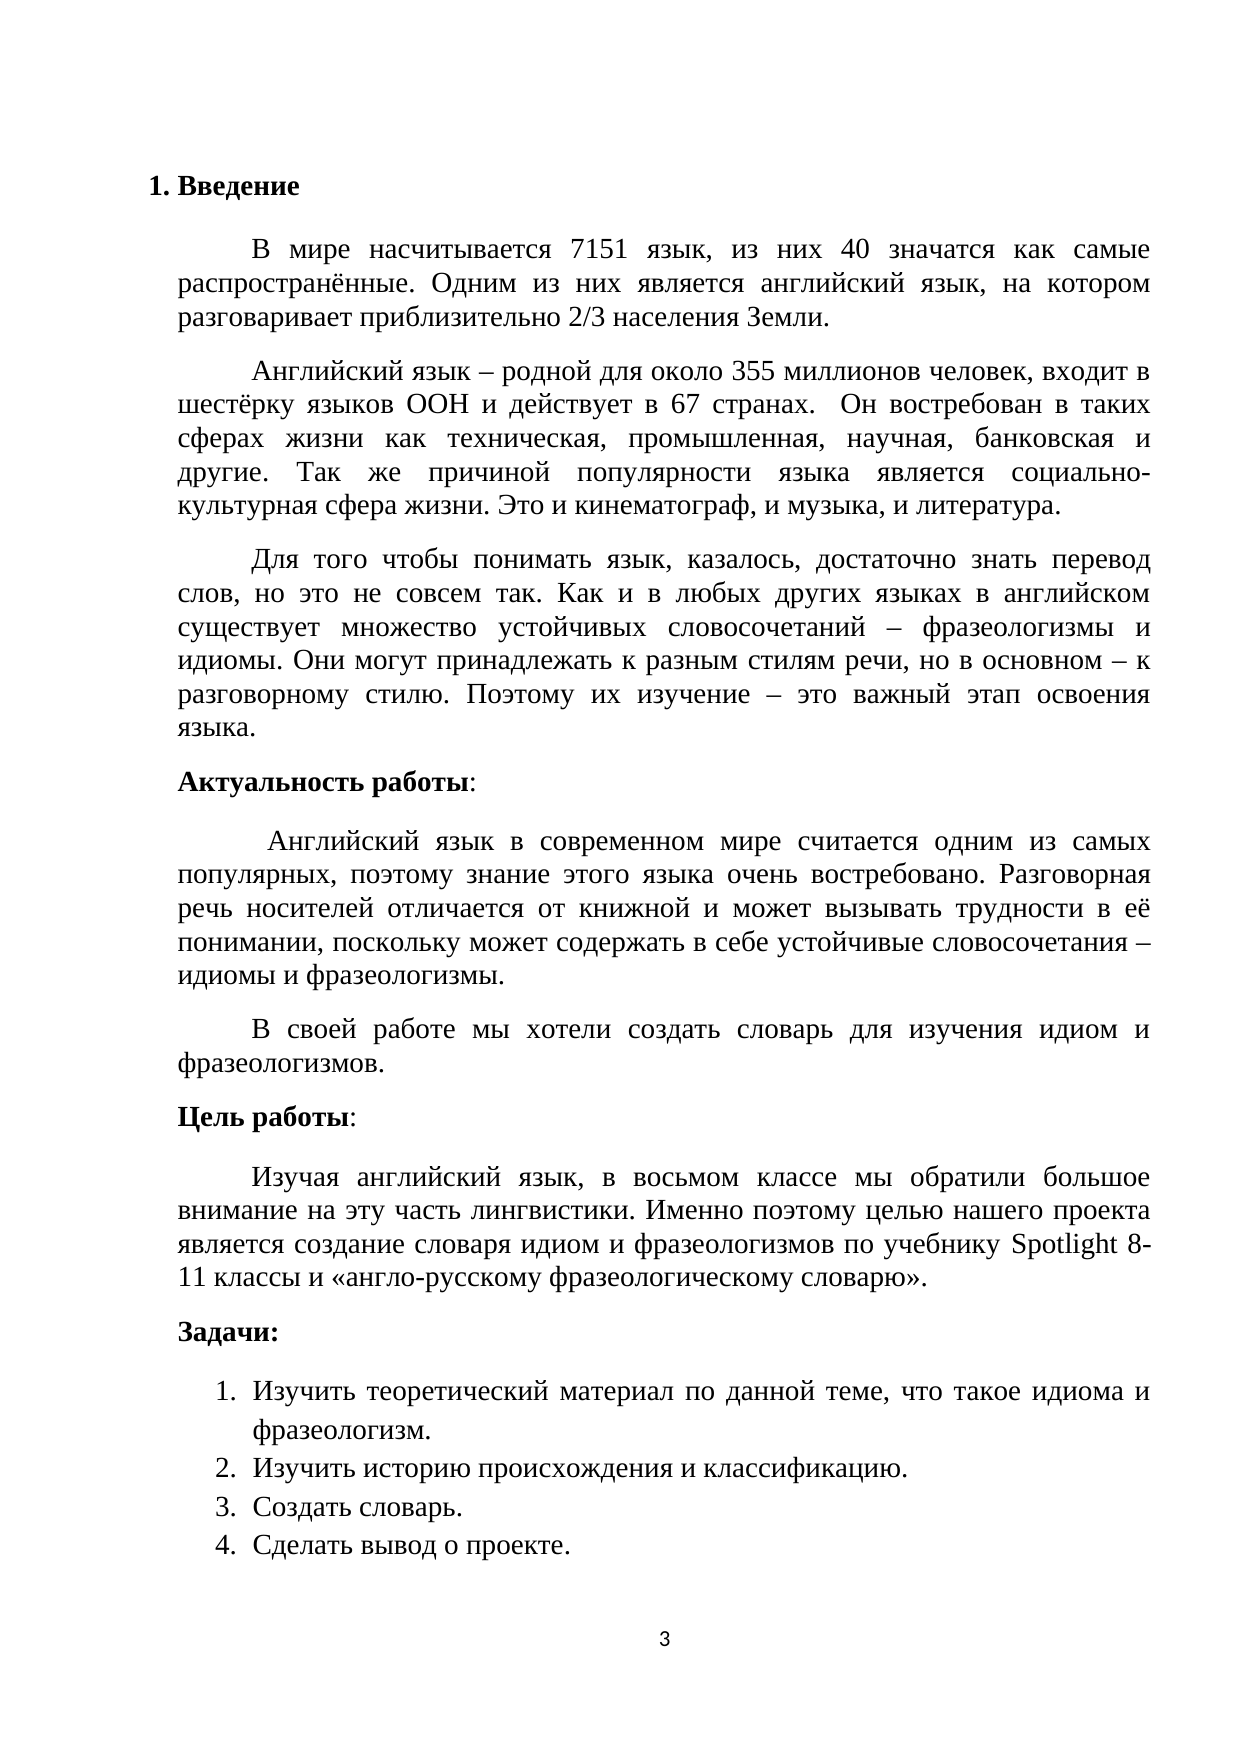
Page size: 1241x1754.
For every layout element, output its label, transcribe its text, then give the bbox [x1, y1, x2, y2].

text Для того чтобы понимать язык, казалось, достаточно знать перевод слов, но это не совсем так. Как и в любых других языках в английском существует множество устойчивых словосочетаний – фразеологизмы и идиомы. Они могут принадлежать к разным стилям речи, но в основном – к разговорному стилю. Поэтому их изучение – это важный этап освоения языка. [177, 542, 1152, 743]
text Английский язык – родной для около 355 миллионов человек, входит в шестёрку языков ООН и действует в 67 странах. Он востребован в таких сферах жизни как техническая, промышленная, научная, банковская и другие. Так же причиной популярности языка является социально-культурная сфера жизни. Это и кинематограф, и музыка, и литература. [177, 353, 1152, 521]
text Задачи: [177, 1314, 1152, 1347]
text Цель работы: [177, 1099, 1152, 1133]
list Изучить историю происхождения и классификацию. [215, 1450, 1152, 1484]
text Актуальность работы: [177, 764, 1152, 797]
list Сделать вывод о проекте. [215, 1527, 1152, 1561]
list Создать словарь. [215, 1489, 1152, 1522]
text В мире насчитывается 7151 язык, из них 40 значатся как самые распространённые. Одним из них является английский язык, на котором разговаривает приблизительно 2/3 населения Земли. [177, 232, 1152, 332]
subtitle Введение [177, 168, 1152, 202]
list Изучить теоретический материал по данной теме, что такое идиома и фразеологизм. [215, 1373, 1152, 1445]
text Английский язык в современном мире считается одним из самых популярных, поэтому знание этого языка очень востребовано. Разговорная речь носителей отличается от книжной и может вызывать трудности в её понимании, поскольку может содержать в себе устойчивые словосочетания – идиомы и фразеологизмы. [177, 823, 1152, 991]
text Изучая английский язык, в восьмом классе мы обратили большое внимание на эту часть лингвистики. Именно поэтому целью нашего проекта является создание словаря идиом и фразеологизмов по учебнику Spotlight 8-11 классы и «англо-русскому фразеологическому словарю». [177, 1159, 1152, 1293]
text В своей работе мы хотели создать словарь для изучения идиом и фразеологизмов. [177, 1012, 1152, 1079]
